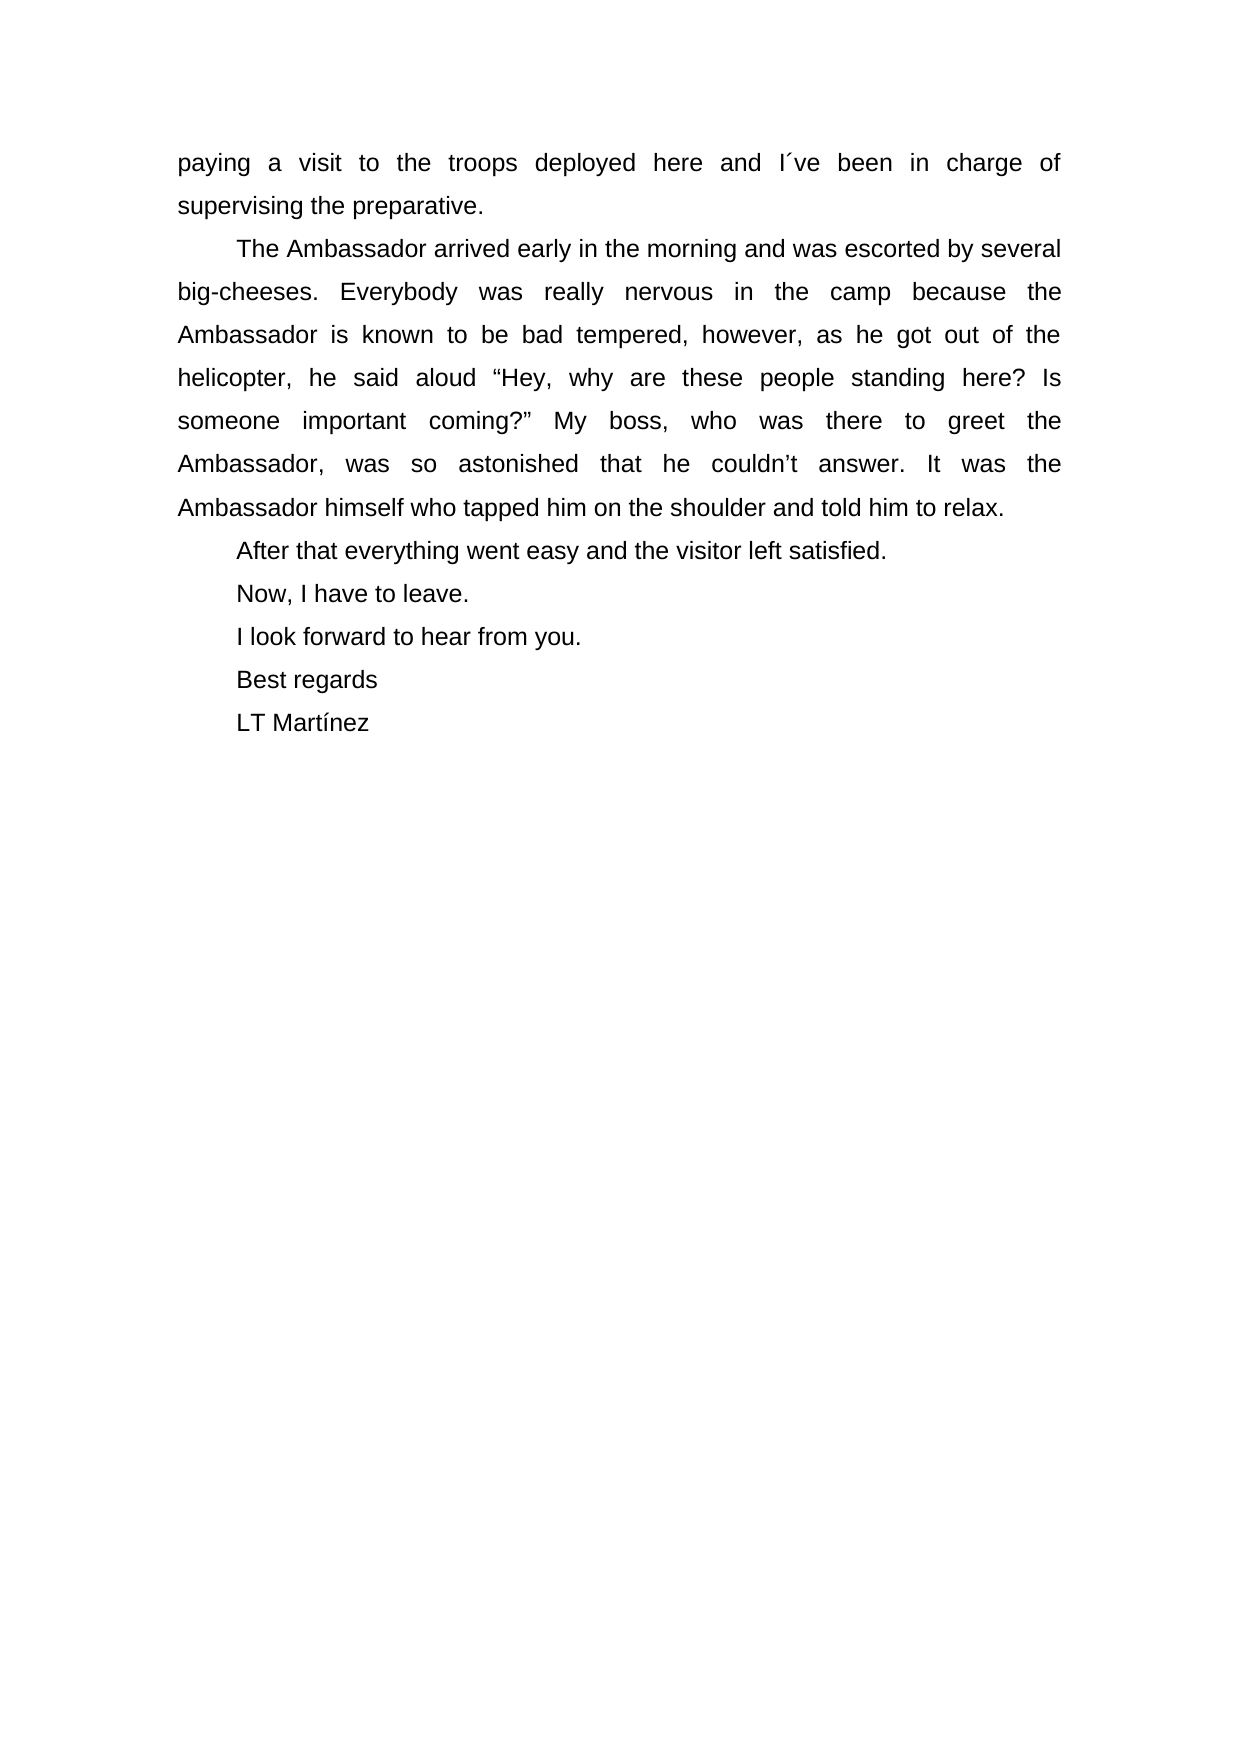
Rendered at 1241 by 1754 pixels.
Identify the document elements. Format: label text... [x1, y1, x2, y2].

text The Ambassador arrived early in the morning and was escorted by several big-cheeses. Everybody was really nervous in the camp because the Ambassador is known to be bad tempered, however, as he got out of the helicopter, he said aloud “Hey, why are these people standing here? Is someone important coming?” My boss, who was there to greet the Ambassador, was so astonished that he couldn’t answer. It was the Ambassador himself who tapped him on the shoulder and told him to relax. [177, 234, 1063, 521]
text LT Martínez [177, 708, 1063, 737]
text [177, 148, 1063, 219]
text After that everything went easy and the visitor left satisfied. [177, 536, 1063, 564]
text I look forward to hear from you. [177, 622, 1063, 651]
text Best regards [177, 665, 1063, 694]
text Now, I have to leave. [177, 579, 1063, 608]
